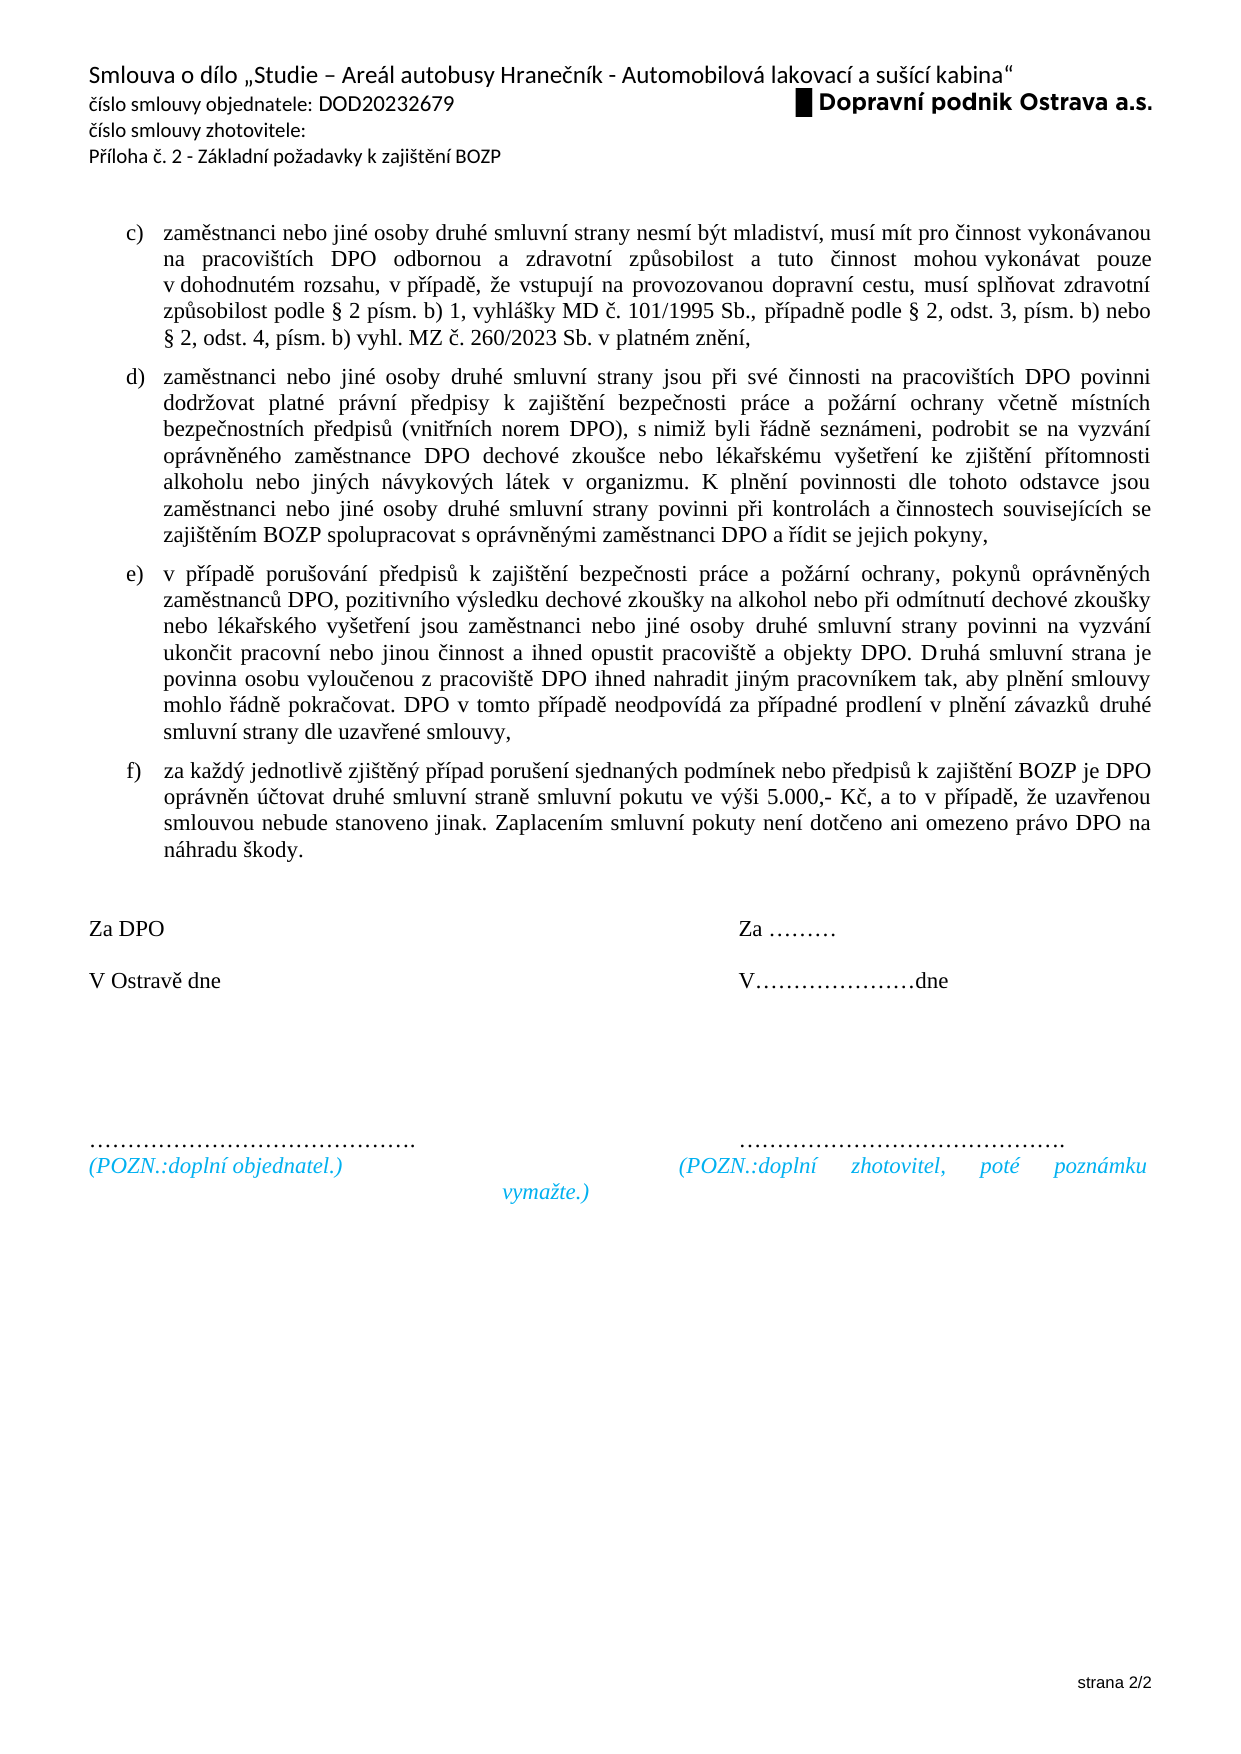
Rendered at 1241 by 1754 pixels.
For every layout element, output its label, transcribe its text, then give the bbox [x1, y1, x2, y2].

text ……………………………………. ……………………………………. [89, 1126, 1152, 1152]
text Za DPO Za ……… [89, 915, 1152, 941]
list zaměstnanci nebo jiné osoby druhé smluvní strany jsou při své činnosti na pracovištích DPO povinni dodržovat platné právní předpisy k zajištění bezpečnosti práce a požární ochrany včetně místních bezpečnostních předpisů (vnitřních norem DPO), s nimiž byli řádně seznámeni, podrobit se na vyzvání oprávněného zaměstnance DPO dechové zkoušce nebo lékařskému vyšetření ke zjištění přítomnosti alkoholu nebo jiných návykových látek v organizmu. K plnění povinnosti dle tohoto odstavce jsou zaměstnanci nebo jiné osoby druhé smluvní strany povinni při kontrolách a činnostech souvisejících se zajištěním BOZP spolupracovat s oprávněnými zaměstnanci DPO a řídit se jejich pokyny, [126, 363, 1152, 547]
text V Ostravě dne V…………………dne [89, 968, 1152, 994]
text e) v případě porušování předpisů k zajištění bezpečnosti práce a požární ochrany, pokynů oprávněných zaměstnanců DPO, pozitivního výsledku dechové zkoušky na alkohol nebo při odmítnutí dechové zkoušky nebo lékařského vyšetření jsou zaměstnanci nebo jiné osoby druhé smluvní strany povinni na vyzvání ukončit pracovní nebo jinou činnost a ihned opustit pracoviště a objekty DPO. Druhá smluvní strana je povinna osobu vyloučenou z pracoviště DPO ihned nahradit jiným pracovníkem tak, aby plnění smlouvy mohlo řádně pokračovat. DPO v tomto případě neodpovídá za případné prodlení v plnění závazků druhé smluvní strany dle uzavřené smlouvy, [126, 560, 1152, 744]
text (POZN.:doplní objednatel.) (POZN.:doplní zhotovitel, poté poznámku vymažte.) [89, 1152, 1149, 1205]
text c) zaměstnanci nebo jiné osoby druhé smluvní strany nesmí být mladiství, musí mít pro činnost vykonávanou na pracovištích DPO odbornou a zdravotní způsobilost a tuto činnost mohou vykonávat pouze v dohodnutém rozsahu, v případě, že vstupují na provozovanou dopravní cestu, musí splňovat zdravotní způsobilost podle § 2 písm. b) 1, vyhlášky MD č. 101/1995 Sb., případně podle § 2, odst. 3, písm. b) nebo § 2, odst. 4, písm. b) vyhl. MZ č. 260/2023 Sb. v platném znění, [126, 218, 1152, 350]
picture [795, 88, 1152, 117]
text f) za každý jednotlivě zjištěný případ porušení sjednaných podmínek nebo předpisů k zajištění BOZP je DPO oprávněn účtovat druhé smluvní straně smluvní pokutu ve výši 5.000,- Kč, a to v případě, že uzavřenou smlouvou nebude stanoveno jinak. Zaplacením smluvní pokuty není dotčeno ani omezeno právo DPO na náhradu škody. [126, 757, 1152, 862]
